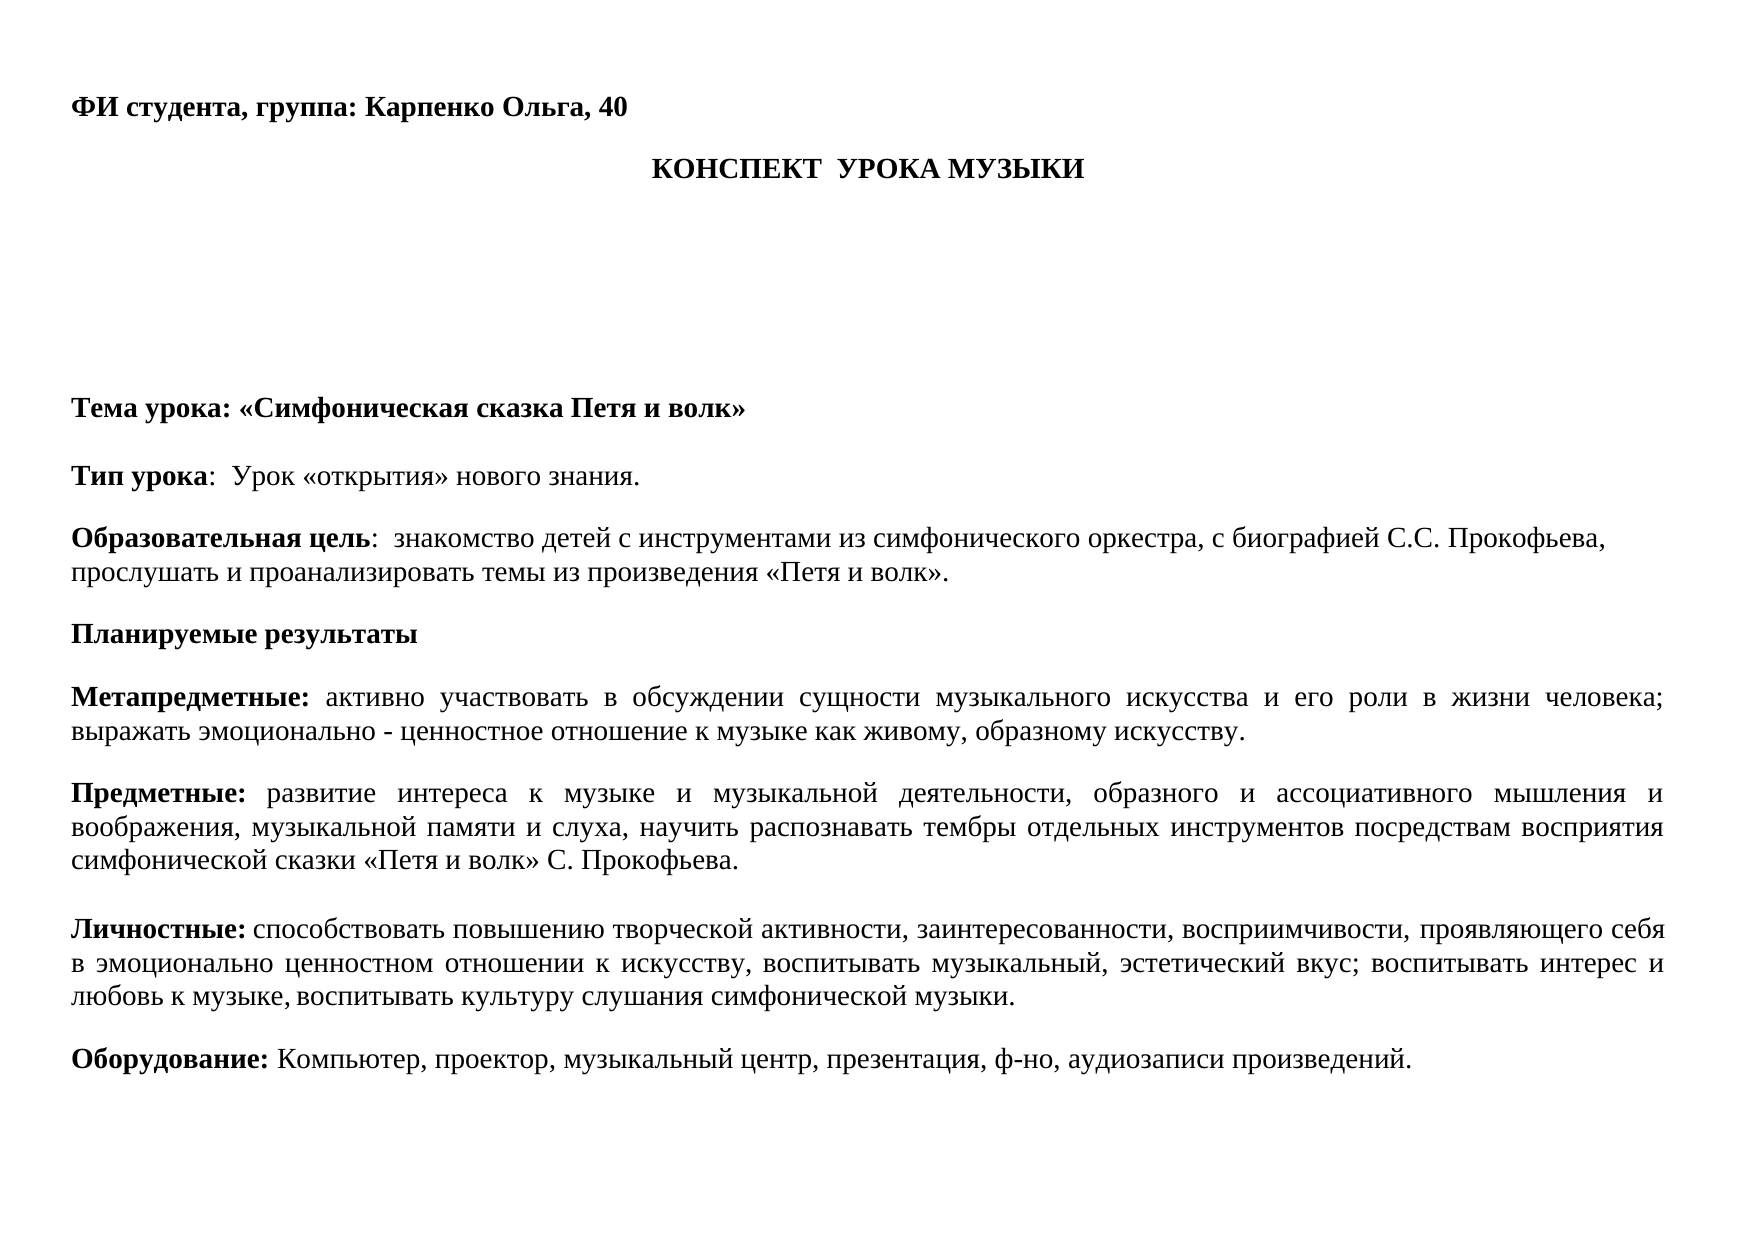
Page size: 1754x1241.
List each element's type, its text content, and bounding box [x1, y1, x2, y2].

text Предметные: развитие интереса к музыке и музыкальной деятельности, образного и ассоциативного мышления и воображения, музыкальной памяти и слуха, научить распознавать тембры отдельных инструментов посредствам восприятия симфонической сказки «Петя и волк» С. Прокофьева. [71, 775, 1665, 876]
text Тема урока: «Симфоническая сказка Петя и волк» [71, 390, 1665, 423]
text Планируемые результаты [71, 617, 1665, 650]
text Личностные: способствовать повышению творческой активности, заинтересованности, восприимчивости, проявляющего себя в эмоционально ценностном отношении к искусству, воспитывать музыкальный, эстетический вкус; воспитывать интерес и любовь к музыке, воспитывать культуру слушания симфонической музыки. [71, 911, 1665, 1012]
text Оборудование: Компьютер, проектор, музыкальный центр, презентация, ф-но, аудиозаписи произведений. [71, 1041, 1665, 1075]
text Тип урока: Урок «открытия» нового знания. [71, 458, 1665, 491]
text Метапредметные: активно участвовать в обсуждении сущности музыкального искусства и его роли в жизни человека; выражать эмоционально - ценностное отношение к музыке как живому, образному искусству. [71, 679, 1665, 746]
text КОНСПЕКТ УРОКА МУЗЫКИ [71, 151, 1665, 185]
list Образовательная цель: знакомство детей с инструментами из симфонического оркестра, с биографией С.С. Прокофьева, прослушать и проанализировать темы из произведения «Петя и волк». [71, 520, 1665, 587]
text ФИ студента, группа: Карпенко Ольга, 40 [71, 89, 1665, 122]
